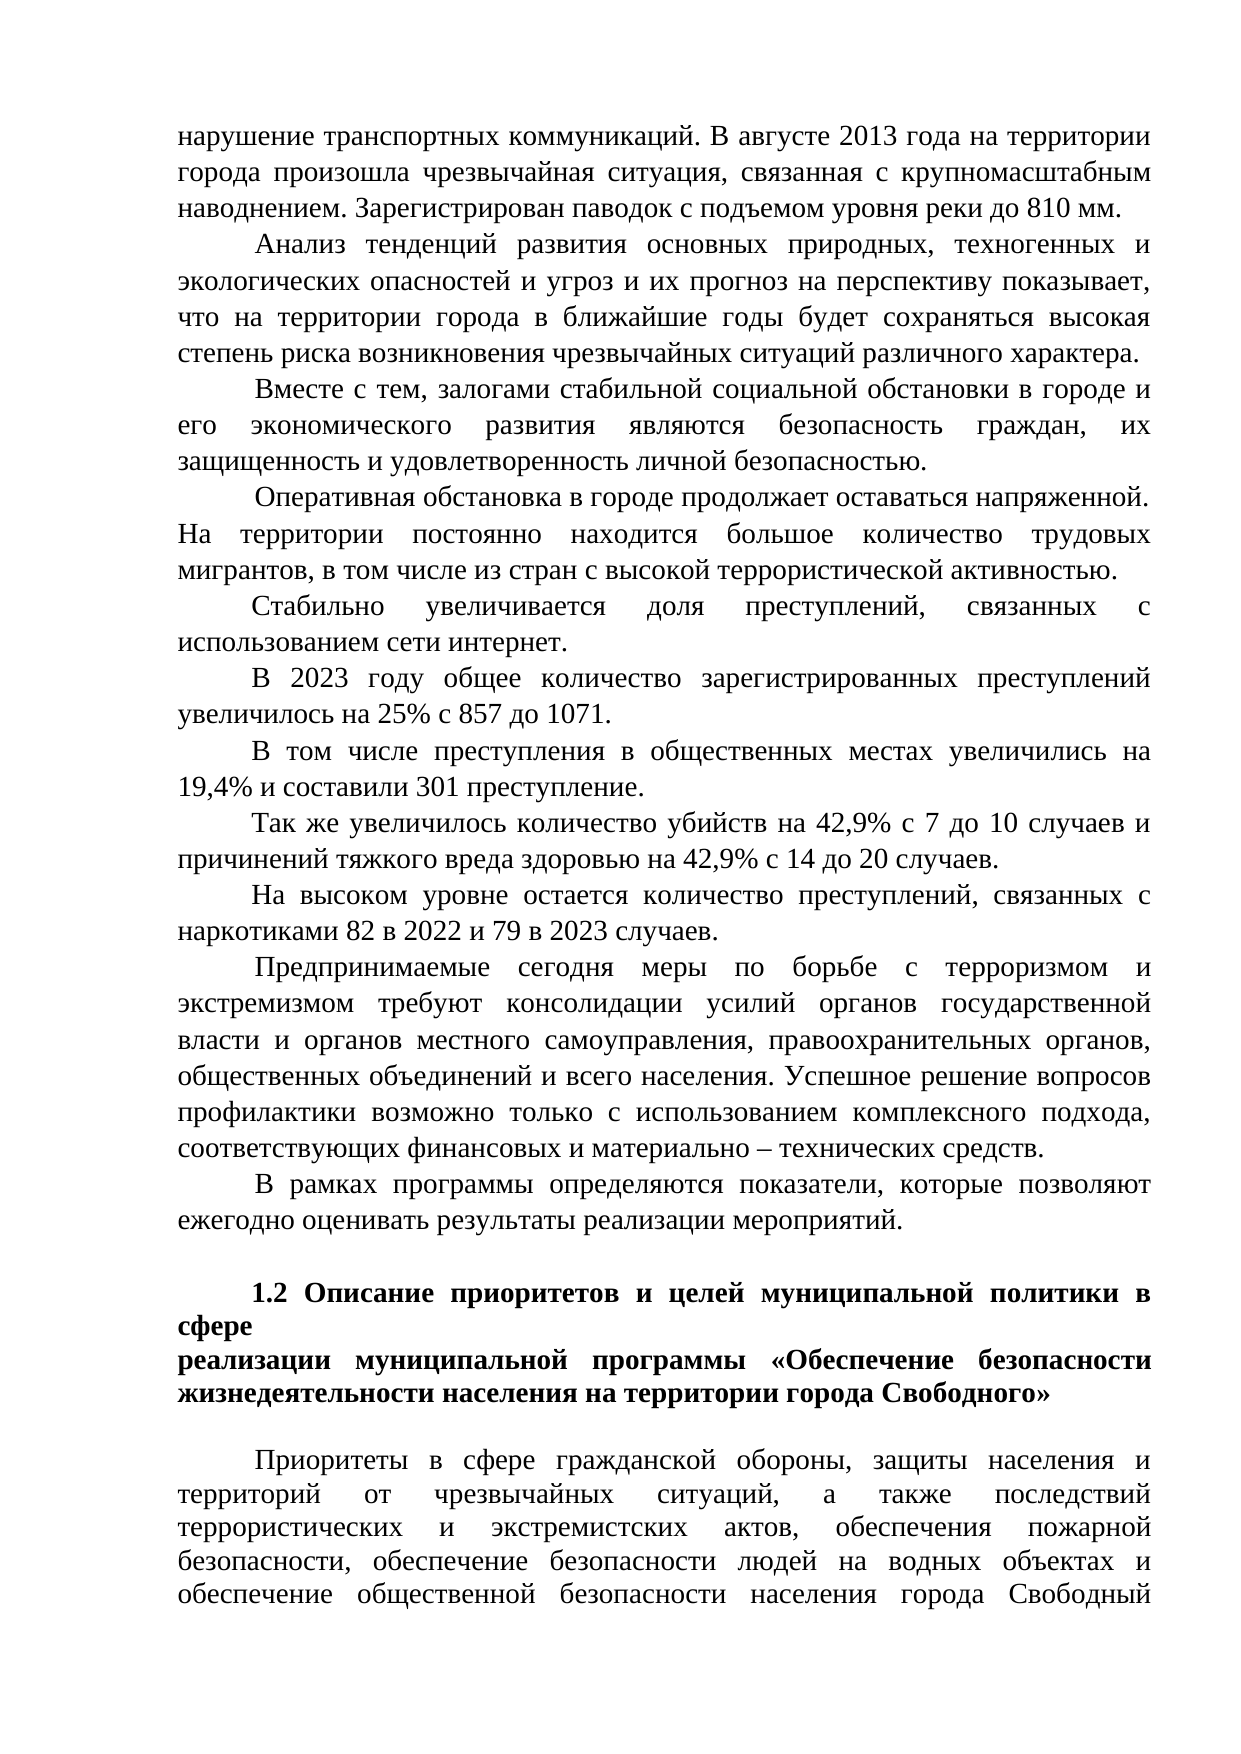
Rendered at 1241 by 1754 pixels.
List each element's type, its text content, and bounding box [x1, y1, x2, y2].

text Оперативная обстановка в городе продолжает оставаться напряженной. [177, 479, 1152, 513]
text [177, 1442, 1152, 1610]
text реализации муниципальной программы «Обеспечение безопасности жизнедеятельности населения на территории города Свободного» [177, 1342, 1152, 1409]
text Предпринимаемые сегодня меры по борьбе с терроризмом и экстремизмом требуют консолидации усилий органов государственной власти и органов местного самоуправления, правоохранительных органов, общественных объединений и всего населения. Успешное решение вопросов профилактики возможно только с использованием комплексного подхода, соответствующих финансовых и материально – технических средств. [177, 949, 1152, 1164]
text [177, 118, 1152, 224]
text 1.2 Описание приоритетов и целей муниципальной политики в сфере [177, 1275, 1152, 1342]
text В том числе преступления в общественных местах увеличились на 19,4% и составили 301 преступление. [177, 733, 1152, 802]
text Стабильно увеличивается доля преступлений, связанных с использованием сети интернет. [177, 588, 1152, 658]
text На территории постоянно находится большое количество трудовых мигрантов, в том числе из стран с высокой террористической активностью. [177, 516, 1152, 585]
text В рамках программы определяются показатели, которые позволяют ежегодно оценивать результаты реализации мероприятий. [177, 1166, 1152, 1236]
text На высоком уровне остается количество преступлений, связанных с наркотиками 82 в 2022 и 79 в 2023 случаев. [177, 877, 1152, 947]
text Так же увеличилось количество убийств на 42,9% с 7 до 10 случаев и причинений тяжкого вреда здоровью на 42,9% с 14 до 20 случаев. [177, 805, 1152, 874]
text В 2023 году общее количество зарегистрированных преступлений увеличилось на 25% с 857 до 1071. [177, 660, 1152, 730]
text Вместе с тем, залогами стабильной социальной обстановки в городе и его экономического развития являются безопасность граждан, их защищенность и удовлетворенность личной безопасностью. [177, 371, 1152, 477]
text Анализ тенденций развития основных природных, техногенных и экологических опасностей и угроз и их прогноз на перспективу показывает, что на территории города в ближайшие годы будет сохраняться высокая степень риска возникновения чрезвычайных ситуаций различного характера. [177, 227, 1152, 368]
